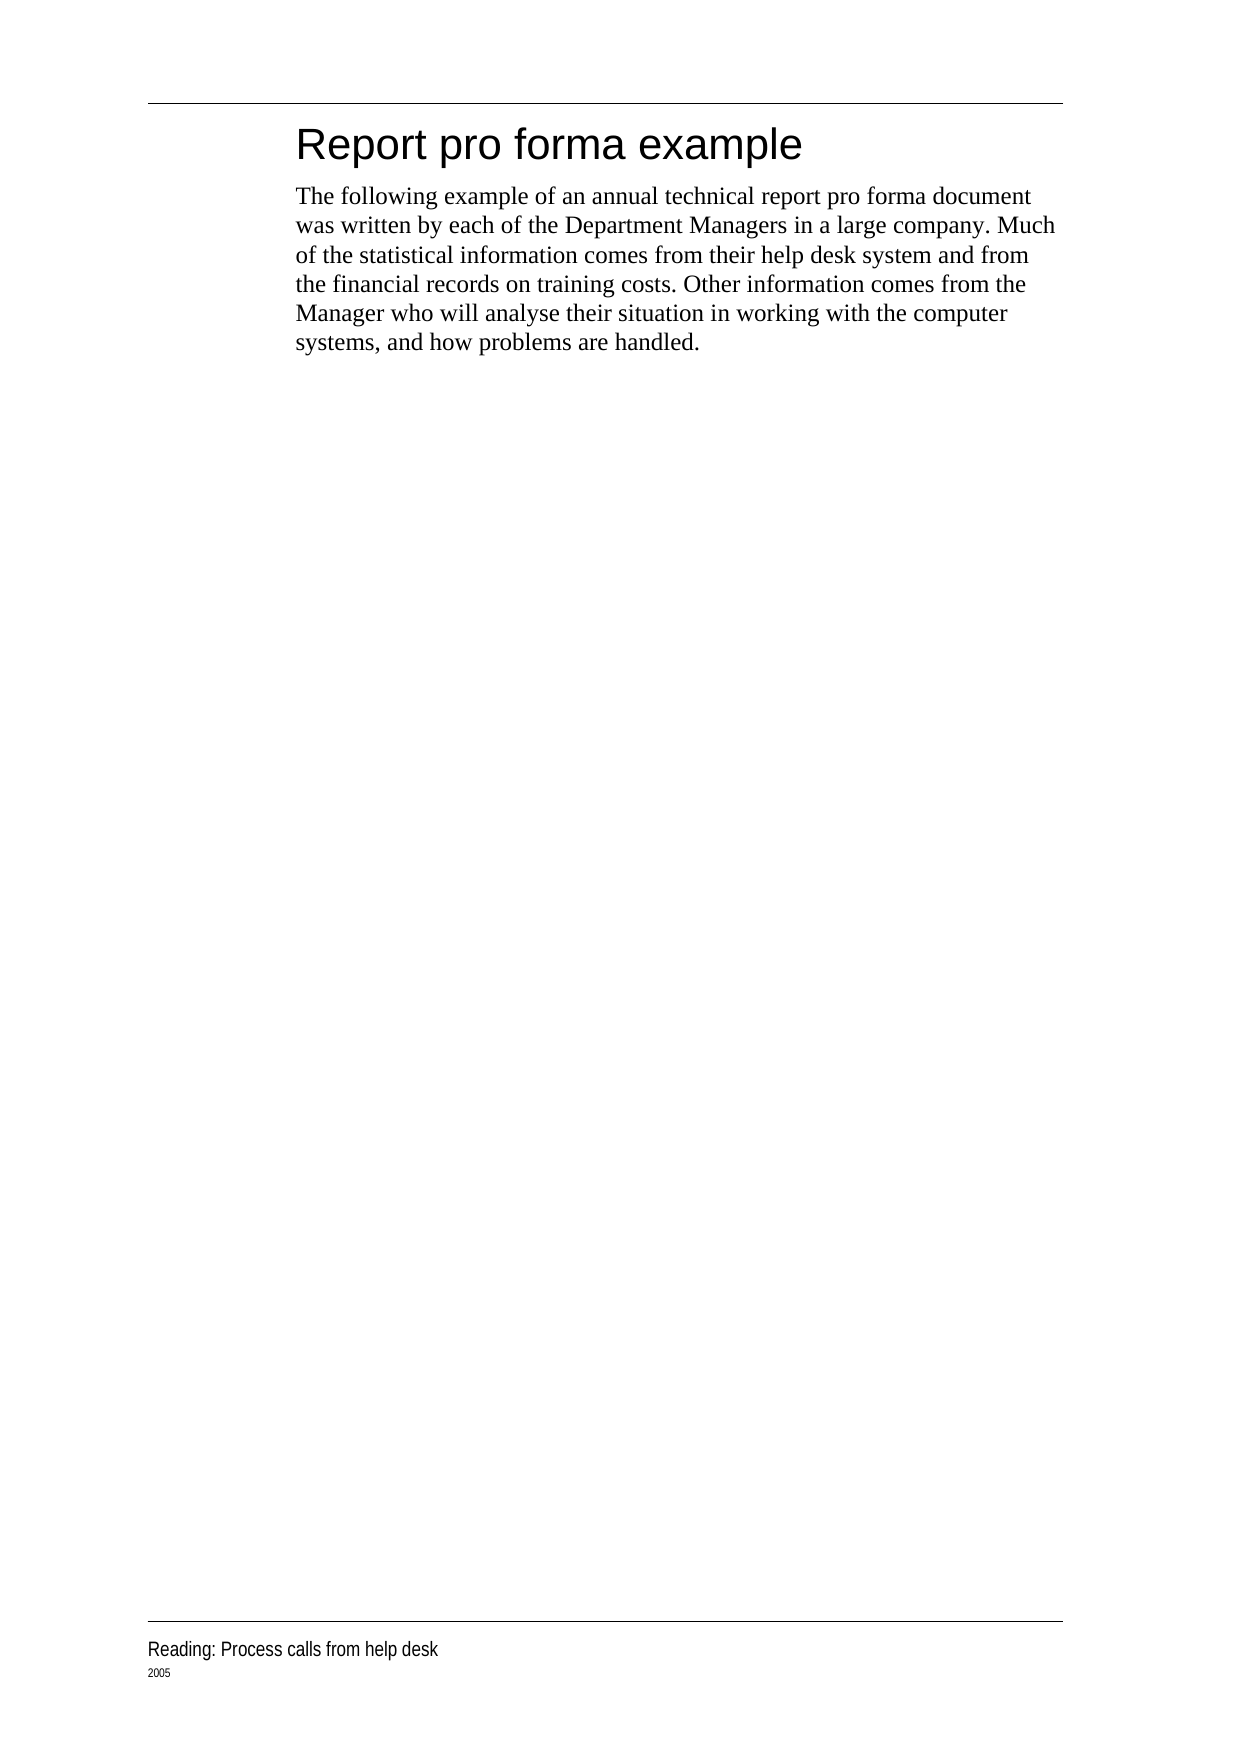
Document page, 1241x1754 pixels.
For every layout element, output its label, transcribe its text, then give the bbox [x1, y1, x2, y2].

text The following example of an annual technical report pro forma document was written by each of the Department Managers in a large company. Much of the statistical information comes from their help desk system and from the financial records on training costs. Other information comes from the Manager who will analyse their situation in working with the computer systems, and how problems are handled. [295, 181, 1063, 356]
subtitle Report pro forma example [295, 118, 1063, 168]
